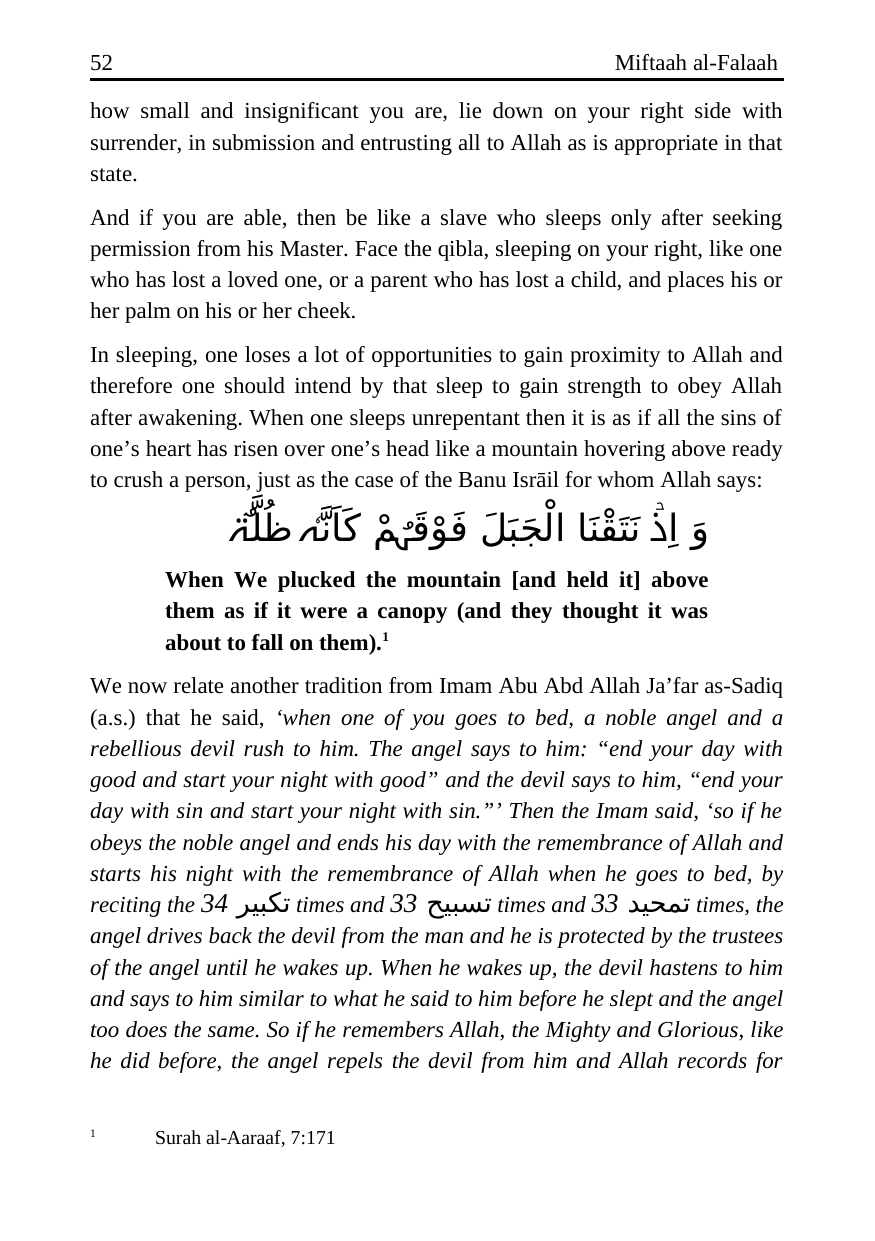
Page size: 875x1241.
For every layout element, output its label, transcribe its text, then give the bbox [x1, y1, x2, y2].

text وَ اِذۡ نَتَقْنَا الْجَبَلَ فَوْقَہُمْ کَاَنَّہٗ ظُلَّۃٌ [165, 506, 709, 550]
text And if you are able, then be like a slave who sleeps only after seeking permission from his Master. Face the qibla, sleeping on your right, like one who has lost a loved one, or a parent who has lost a child, and places his or her palm on his or her cheek. [90, 200, 784, 325]
text When We plucked the mountain [and held it] above them as if it were a canopy (and they thought it was about to fall on them). [165, 563, 709, 656]
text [90, 94, 784, 188]
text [90, 669, 784, 1075]
text In sleeping, one loses a lot of opportunities to gain proximity to Allah and therefore one should intend by that sleep to gain strength to obey Allah after awakening. When one sleeps unrepentant then it is as if all the sins of one’s heart has risen over one’s head like a mountain hovering above ready to crush a person, just as the case of the Banu Isrāil for whom Allah says: [90, 338, 784, 494]
